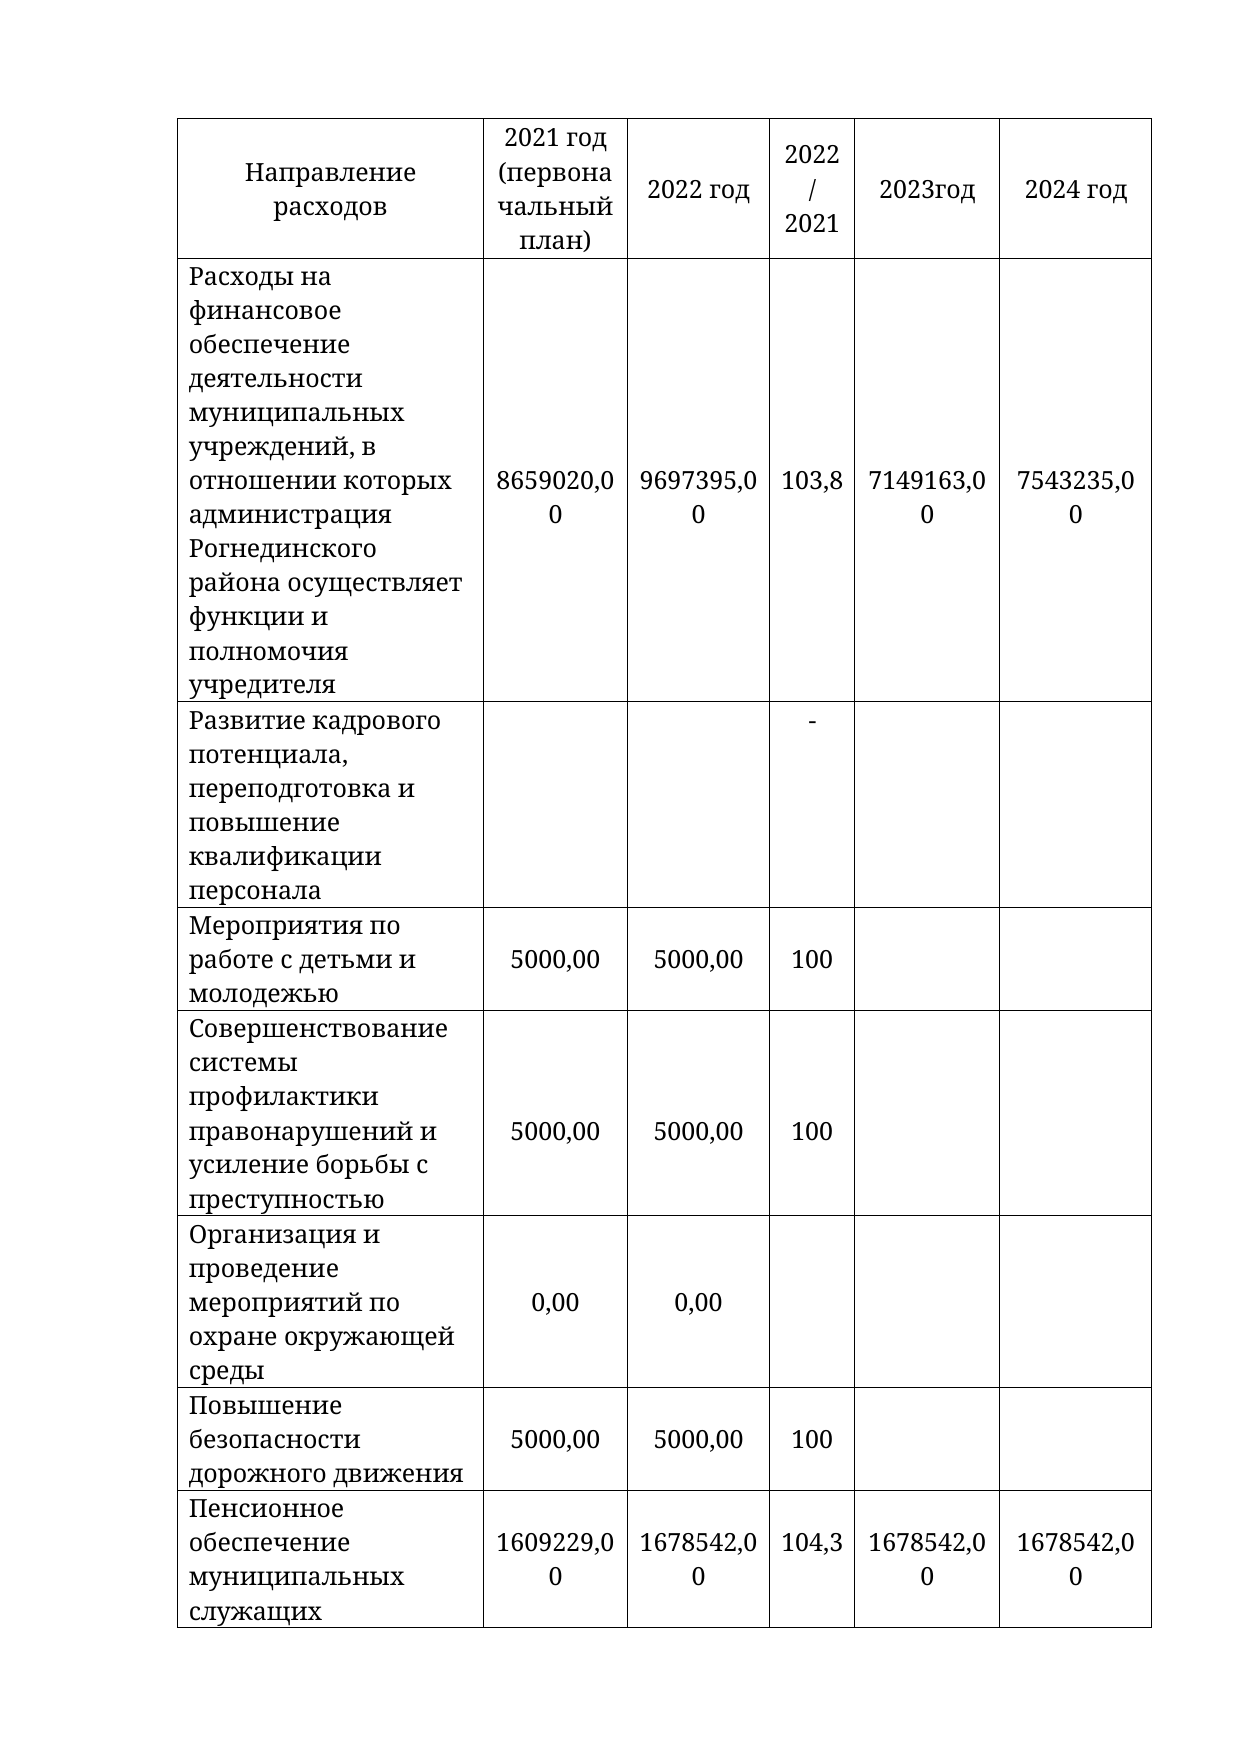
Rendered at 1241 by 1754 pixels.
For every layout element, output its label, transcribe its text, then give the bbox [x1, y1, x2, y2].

table_cell [484, 702, 627, 907]
table_cell Организация и проведение мероприятий по охране окружающей среды [178, 1216, 483, 1387]
table_cell 100 [770, 908, 854, 1010]
table_header 2023год [855, 119, 999, 257]
table_cell 5000,00 [628, 1388, 769, 1490]
table_cell Развитие кадрового потенциала, переподготовка и повышение квалификации персонала [178, 702, 483, 907]
table_cell 104,3 [770, 1491, 854, 1627]
table_header 2022/ 2021 [770, 119, 854, 257]
table_cell 1678542,00 [855, 1491, 999, 1627]
table_cell 5000,00 [484, 1011, 627, 1215]
table_header 2024 год [1000, 119, 1151, 257]
table_cell [628, 702, 769, 907]
table_header Направление расходов [178, 119, 483, 257]
table_cell 7543235,00 [1000, 259, 1151, 701]
table_cell 0,00 [628, 1216, 769, 1387]
table_cell 100 [770, 1388, 854, 1490]
table_cell [1000, 908, 1151, 1010]
table_cell 7149163,00 [855, 259, 999, 701]
table_cell - [770, 702, 854, 907]
table_cell [855, 1388, 999, 1490]
table_cell Расходы на финансовое обеспечение деятельности муниципальных учреждений, в отношении которых администрация Рогнединского района осуществляет функции и полномочия учредителя [178, 259, 483, 701]
table_cell 100 [770, 1011, 854, 1215]
table_header 2022 год [628, 119, 769, 257]
table_cell Повышение безопасности дорожного движения [178, 1388, 483, 1490]
table_cell 1678542,00 [628, 1491, 769, 1627]
table_cell 1678542,00 [1000, 1491, 1151, 1627]
table_cell [1000, 702, 1151, 907]
table_cell 0,00 [484, 1216, 627, 1387]
table_cell [1000, 1011, 1151, 1215]
table_cell Мероприятия по работе с детьми и молодежью [178, 908, 483, 1010]
table_cell [855, 702, 999, 907]
table_cell 5000,00 [628, 908, 769, 1010]
table_cell 8659020,00 [484, 259, 627, 701]
table_cell 5000,00 [484, 1388, 627, 1490]
table_cell 5000,00 [484, 908, 627, 1010]
table_cell [855, 908, 999, 1010]
table_cell 1609229,00 [484, 1491, 627, 1627]
table_cell [770, 1216, 854, 1387]
table_cell 9697395,00 [628, 259, 769, 701]
table_cell [855, 1216, 999, 1387]
table_cell [855, 1011, 999, 1215]
table_header 2021 год (первоначальный план) [484, 119, 627, 257]
table_cell [1000, 1388, 1151, 1490]
table_cell 5000,00 [628, 1011, 769, 1215]
table_cell 103,8 [770, 259, 854, 701]
table_cell [1000, 1216, 1151, 1387]
table_cell Совершенствование системы профилактики правонарушений и усиление борьбы с преступностью [178, 1011, 483, 1215]
table_cell Пенсионное обеспечение муниципальных служащих [178, 1491, 483, 1627]
